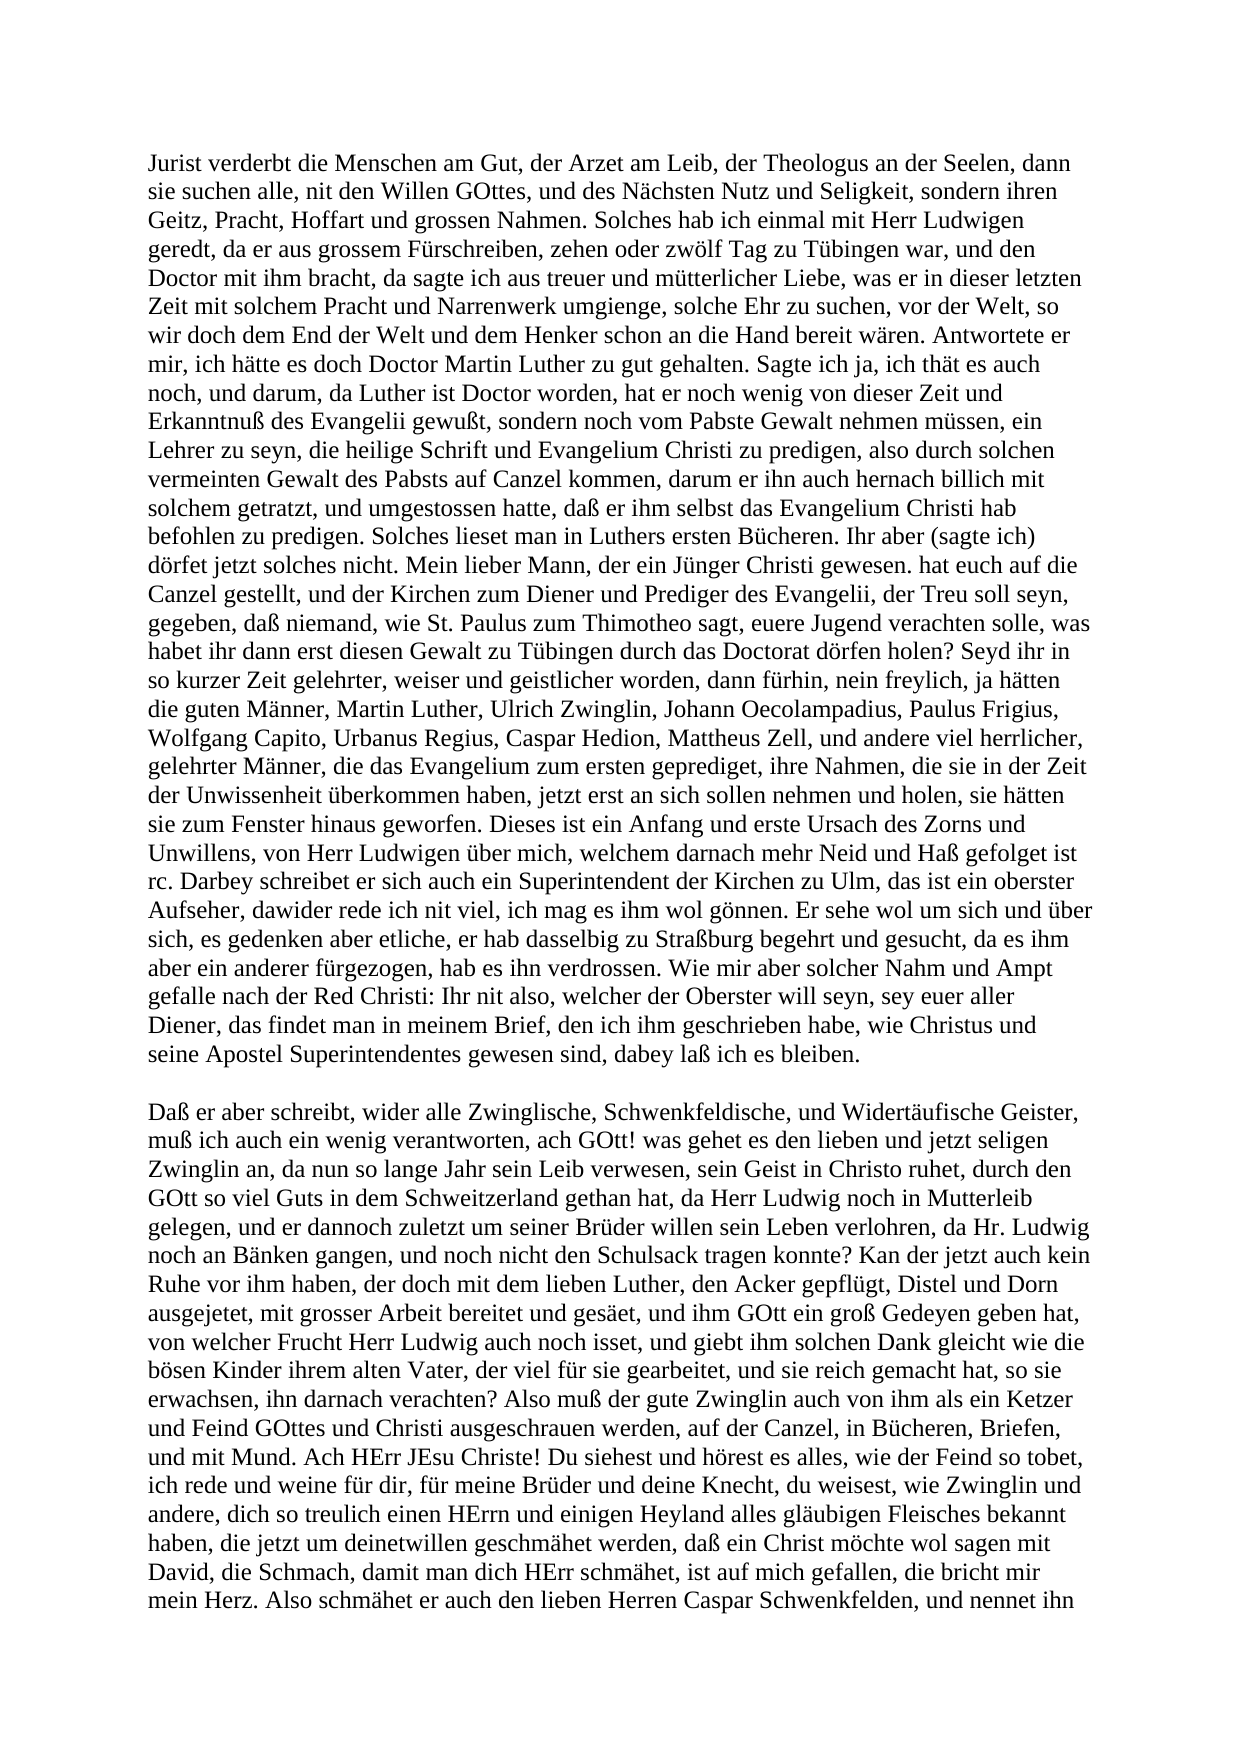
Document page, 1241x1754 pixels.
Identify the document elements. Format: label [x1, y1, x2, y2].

text [148, 148, 1093, 1068]
text [148, 1097, 1093, 1614]
